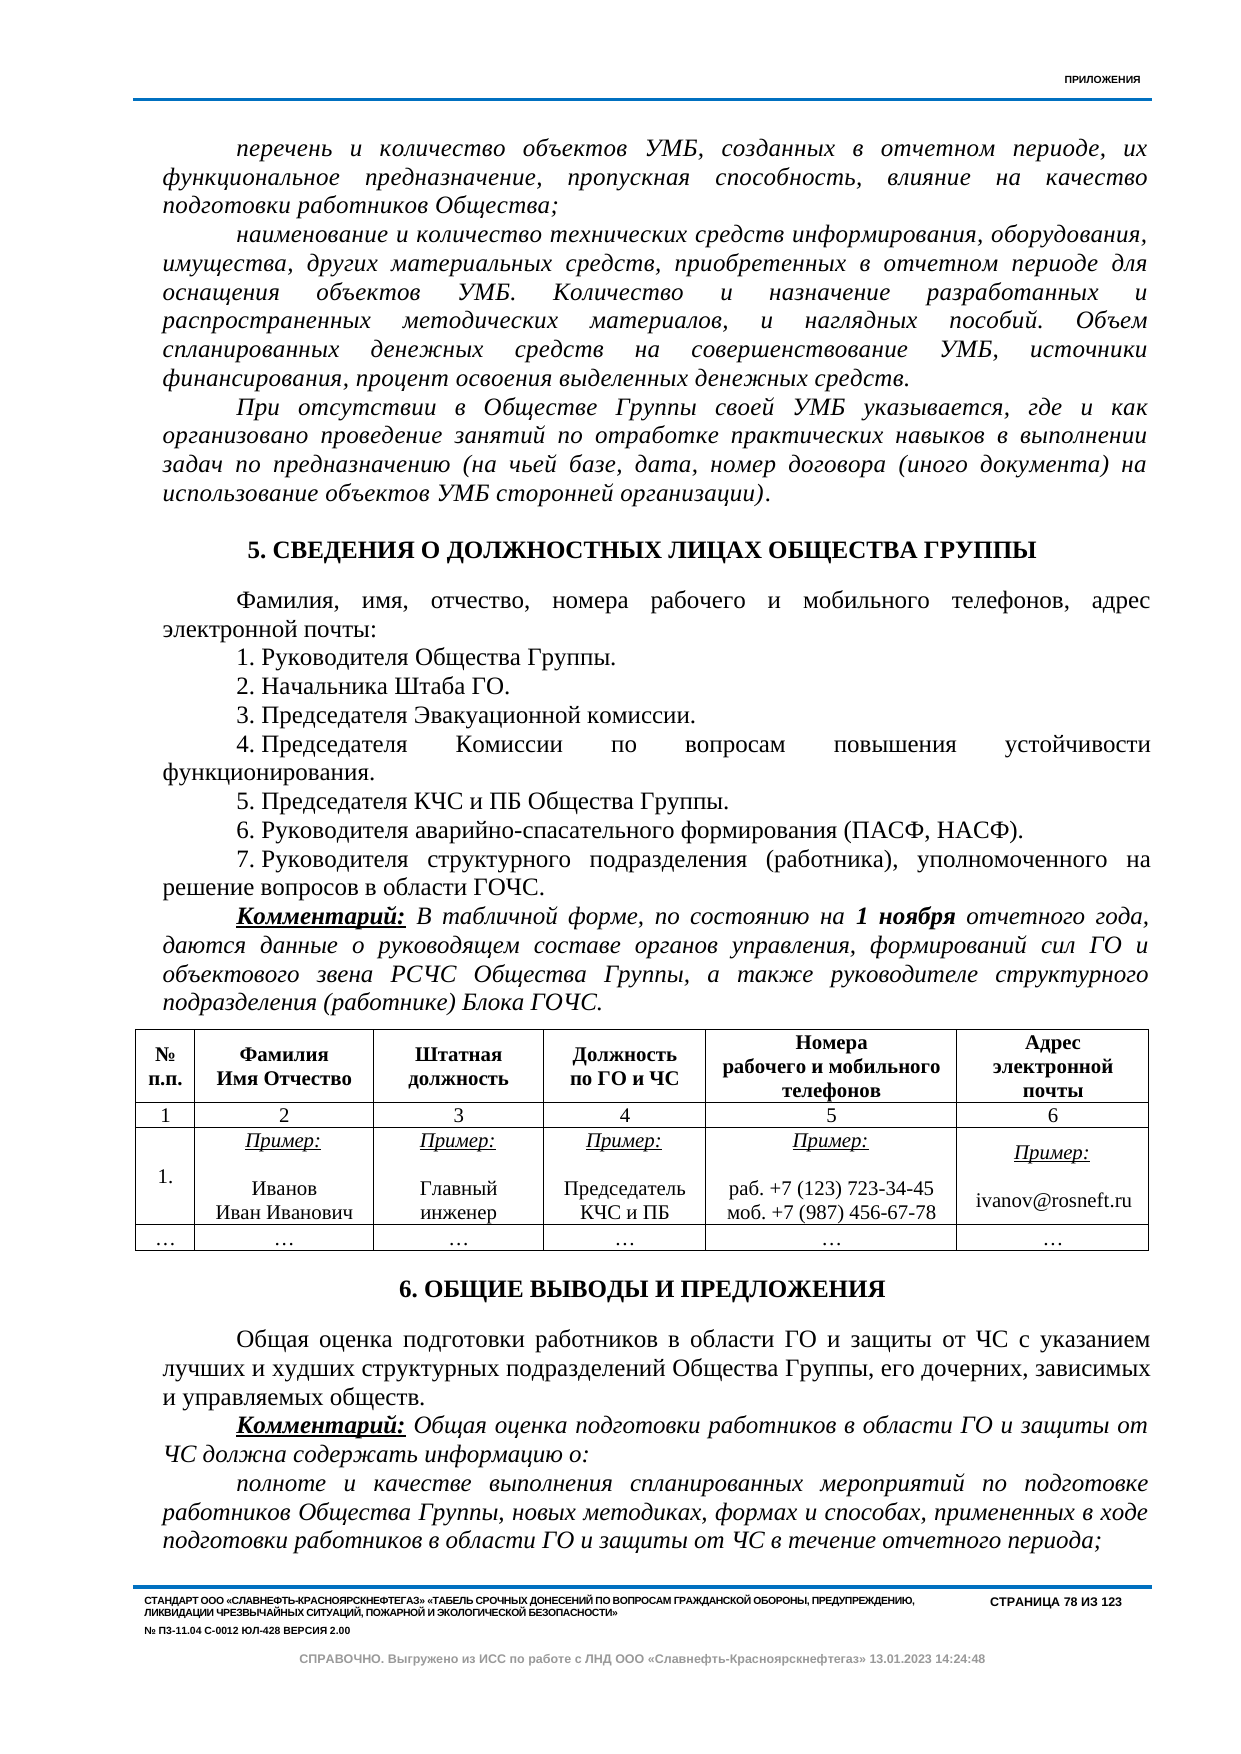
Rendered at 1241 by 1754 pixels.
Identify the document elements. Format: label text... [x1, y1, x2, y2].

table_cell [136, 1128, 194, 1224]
text наименование и количество технических средств информирования, оборудования, имущества, других материальных средств, приобретенных в отчетном периоде для оснащения объектов УМБ. Количество и назначение разработанных и распространенных методических материалов, и наглядных пособий. Объем спланированных денежных средств на совершенствование УМБ, источники финансирования, процент освоения выделенных денежных средств. [162, 219, 1152, 392]
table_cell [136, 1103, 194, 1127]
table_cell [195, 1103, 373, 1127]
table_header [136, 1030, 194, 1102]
text 7. Руководителя структурного подразделения (работника), уполномоченного на решение вопросов в области ГОЧС. [162, 844, 1152, 901]
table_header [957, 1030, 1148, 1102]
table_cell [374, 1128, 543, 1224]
text 6. Руководителя аварийно-спасательного формирования (ПАСФ, НАСФ). [162, 815, 1152, 844]
text Общая оценка подготовки работников в области ГО и защиты от ЧС с указанием лучших и худших структурных подразделений Общества Группы, его дочерних, зависимых и управляемых обществ. [162, 1324, 1152, 1410]
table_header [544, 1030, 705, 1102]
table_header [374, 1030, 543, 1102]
text полноте и качестве выполнения спланированных мероприятий по подготовке работников Общества Группы, новых методиках, формах и способах, примененных в ходе подготовки работников в области ГО и защиты от ЧС в течение отчетного периода; [162, 1468, 1152, 1554]
text 2. Начальника Штаба ГО. [162, 671, 1152, 700]
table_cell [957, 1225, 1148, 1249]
text Комментарий: Общая оценка подготовки работников в области ГО и защиты от ЧС должна содержать информацию о: [162, 1410, 1152, 1468]
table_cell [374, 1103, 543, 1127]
text При отсутствии в Обществе Группы своей УМБ указывается, где и как организовано проведение занятий по отработке практических навыков в выполнении задач по предназначению (на чьей базе, дата, номер договора (иного документа) на использование объектов УМБ сторонней организации). [162, 392, 1152, 507]
text перечень и количество объектов УМБ, созданных в отчетном периоде, их функциональное предназначение, пропускная способность, влияние на качество подготовки работников Общества; [162, 133, 1152, 219]
text 4. Председателя Комиссии по вопросам повышения устойчивости функционирования. [162, 729, 1152, 786]
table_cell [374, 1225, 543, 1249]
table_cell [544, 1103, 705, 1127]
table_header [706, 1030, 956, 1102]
text 6. ОБЩИЕ ВЫВОДЫ И ПРЕДЛОЖЕНИЯ [133, 1274, 1152, 1303]
text 5. Председателя КЧС и ПБ Общества Группы. [162, 786, 1152, 815]
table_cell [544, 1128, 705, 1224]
text 1. Руководителя Общества Группы. [162, 642, 1152, 671]
text 5. СВЕДЕНИЯ О ДОЛЖНОСТНЫХ ЛИЦАХ ОБЩЕСТВА ГРУППЫ [133, 535, 1152, 564]
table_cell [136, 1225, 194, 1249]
text 3. Председателя Эвакуационной комиссии. [162, 700, 1152, 729]
text Комментарий: В табличной форме, по состоянию на 1 ноября отчетного года, даются данные о руководящем составе органов управления, формирований сил ГО и объектового звена РСЧС Общества Группы, а также руководителе структурного подразделения (работнике) Блока ГОЧС. [162, 901, 1152, 1016]
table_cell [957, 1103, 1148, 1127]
text Фамилия, имя, отчество, номера рабочего и мобильного телефонов, адрес электронной почты: [162, 585, 1152, 642]
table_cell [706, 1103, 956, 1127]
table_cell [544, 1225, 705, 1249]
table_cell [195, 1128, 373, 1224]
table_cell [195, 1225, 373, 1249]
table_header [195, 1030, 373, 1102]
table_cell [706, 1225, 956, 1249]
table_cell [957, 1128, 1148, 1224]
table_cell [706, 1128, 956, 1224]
